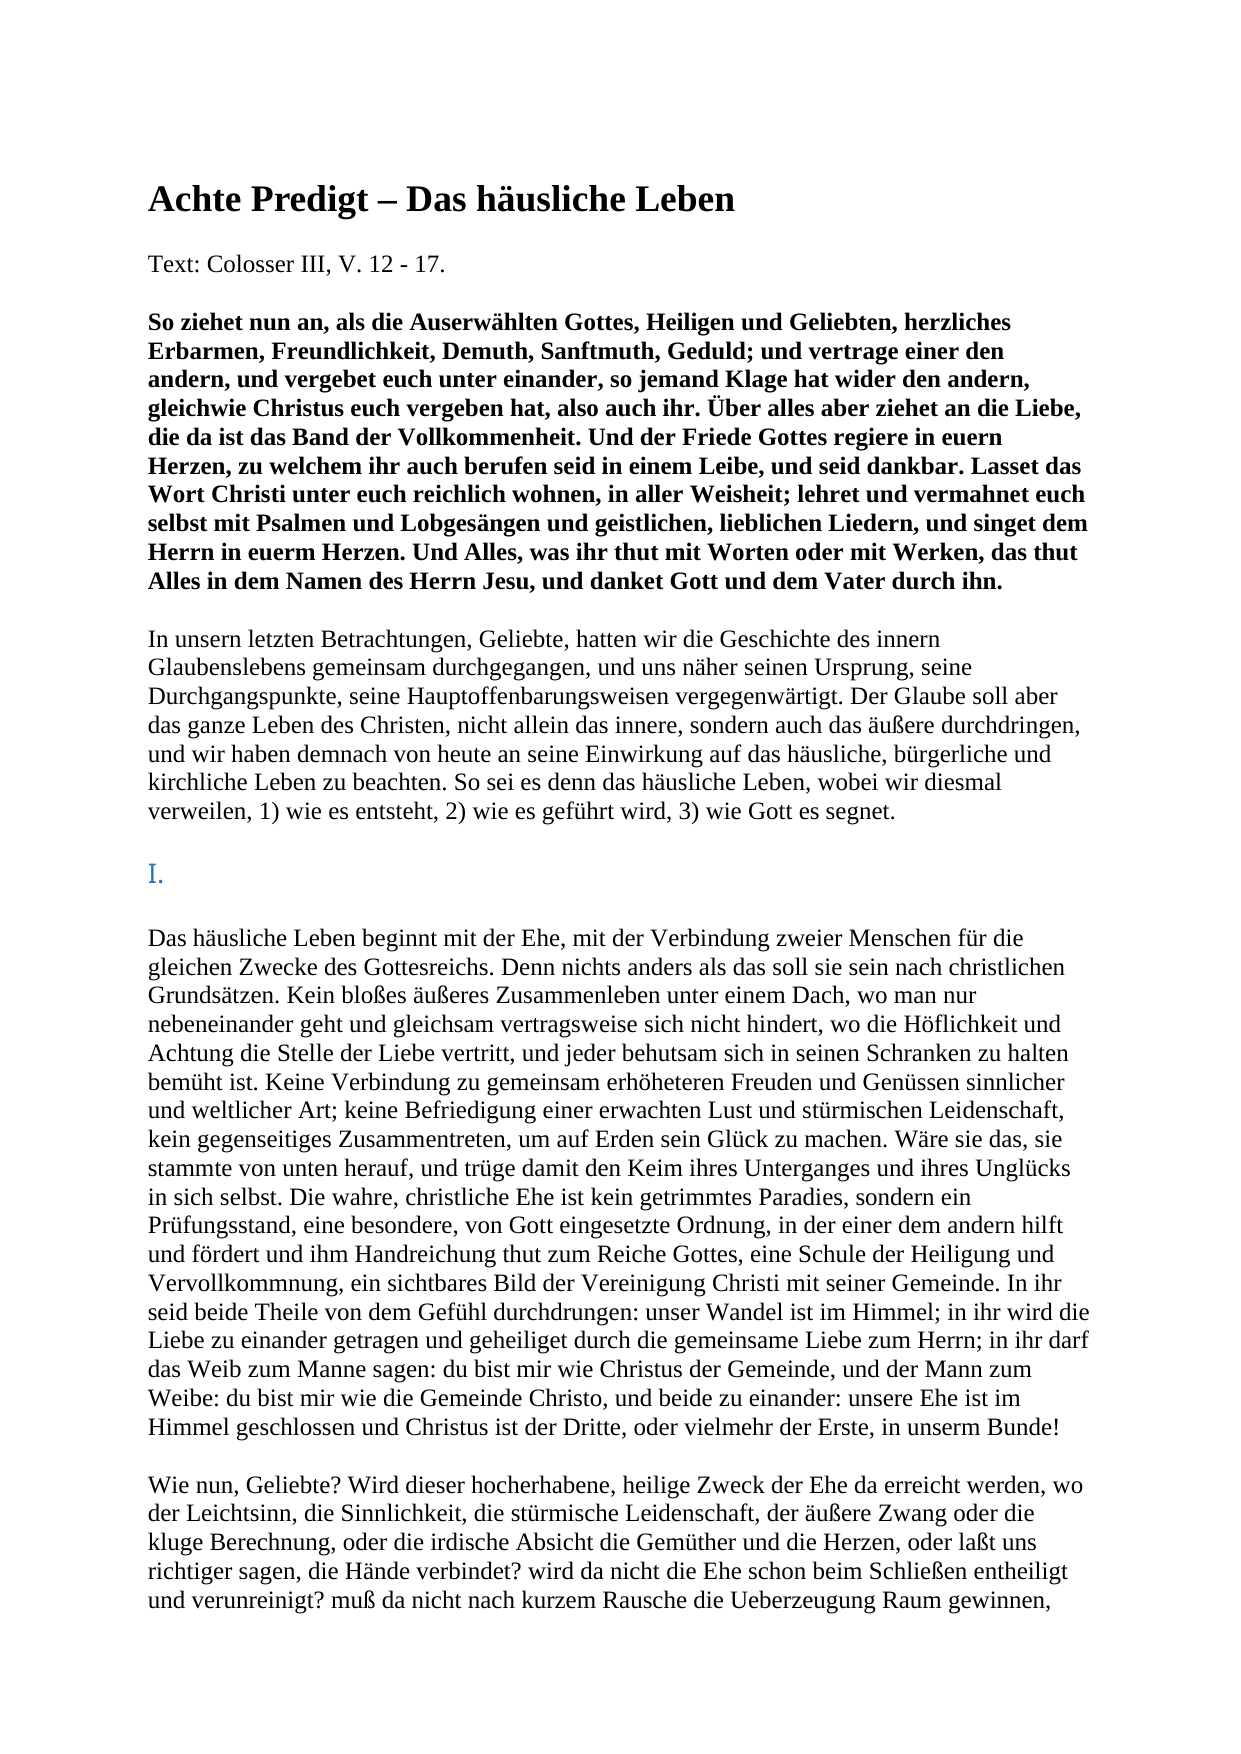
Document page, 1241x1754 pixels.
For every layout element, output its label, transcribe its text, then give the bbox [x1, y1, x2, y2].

text So ziehet nun an, als die Auserwählten Gottes, Heiligen und Geliebten, herzliches Erbarmen, Freundlichkeit, Demuth, Sanftmuth, Geduld; und vertrage einer den andern, und vergebet euch unter einander, so jemand Klage hat wider den andern, gleichwie Christus euch vergeben hat, also auch ihr. Über alles aber ziehet an die Liebe, die da ist das Band der Vollkommenheit. Und der Friede Gottes regiere in euern Herzen, zu welchem ihr auch berufen seid in einem Leibe, und seid dankbar. Lasset das Wort Christi unter euch reichlich wohnen, in aller Weisheit; lehret und vermahnet euch selbst mit Psalmen und Lobgesängen und geistlichen, lieblichen Liedern, und singet dem Herrn in euerm Herzen. Und Alles, was ihr thut mit Worten oder mit Werken, das thut Alles in dem Namen des Herrn Jesu, und danket Gott und dem Vater durch ihn. [148, 307, 1093, 594]
subtitle Achte Predigt – Das häusliche Leben [148, 177, 1093, 220]
text Text: Colosser III, V. 12 - 17. [148, 249, 1093, 278]
subtitle I. [148, 854, 1093, 891]
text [148, 1470, 1093, 1613]
text Das häusliche Leben beginnt mit der Ehe, mit der Verbindung zweier Menschen für die gleichen Zwecke des Gottesreichs. Denn nichts anders als das soll sie sein nach christlichen Grundsätzen. Kein bloßes äußeres Zusammenleben unter einem Dach, wo man nur nebeneinander geht und gleichsam vertragsweise sich nicht hindert, wo die Höflichkeit und Achtung die Stelle der Liebe vertritt, und jeder behutsam sich in seinen Schranken zu halten bemüht ist. Keine Verbindung zu gemeinsam erhöheteren Freuden und Genüssen sinnlicher und weltlicher Art; keine Befriedigung einer erwachten Lust und stürmischen Leidenschaft, kein gegenseitiges Zusammentreten, um auf Erden sein Glück zu machen. Wäre sie das, sie stammte von unten herauf, und trüge damit den Keim ihres Unterganges und ihres Unglücks in sich selbst. Die wahre, christliche Ehe ist kein getrimmtes Paradies, sondern ein Prüfungsstand, eine besondere, von Gott eingesetzte Ordnung, in der einer dem andern hilft und fördert und ihm Handreichung thut zum Reiche Gottes, eine Schule der Heiligung und Vervollkommnung, ein sichtbares Bild der Vereinigung Christi mit seiner Gemeinde. In ihr seid beide Theile von dem Gefühl durchdrungen: unser Wandel ist im Himmel; in ihr wird die Liebe zu einander getragen und geheiliget durch die gemeinsame Liebe zum Herrn; in ihr darf das Weib zum Manne sagen: du bist mir wie Christus der Gemeinde, und der Mann zum Weibe: du bist mir wie die Gemeinde Christo, und beide zu einander: unsere Ehe ist im Himmel geschlossen und Christus ist der Dritte, oder vielmehr der Erste, in unserm Bunde! [148, 923, 1093, 1441]
text In unsern letzten Betrachtungen, Geliebte, hatten wir die Geschichte des innern Glaubenslebens gemeinsam durchgegangen, und uns näher seinen Ursprung, seine Durchgangspunkte, seine Hauptoffenbarungsweisen vergegenwärtigt. Der Glaube soll aber das ganze Leben des Christen, nicht allein das innere, sondern auch das äußere durchdringen, und wir haben demnach von heute an seine Einwirkung auf das häusliche, bürgerliche und kirchliche Leben zu beachten. So sei es denn das häusliche Leben, wobei wir diesmal verweilen, 1) wie es entsteht, 2) wie es geführt wird, 3) wie Gott es segnet. [148, 624, 1093, 825]
